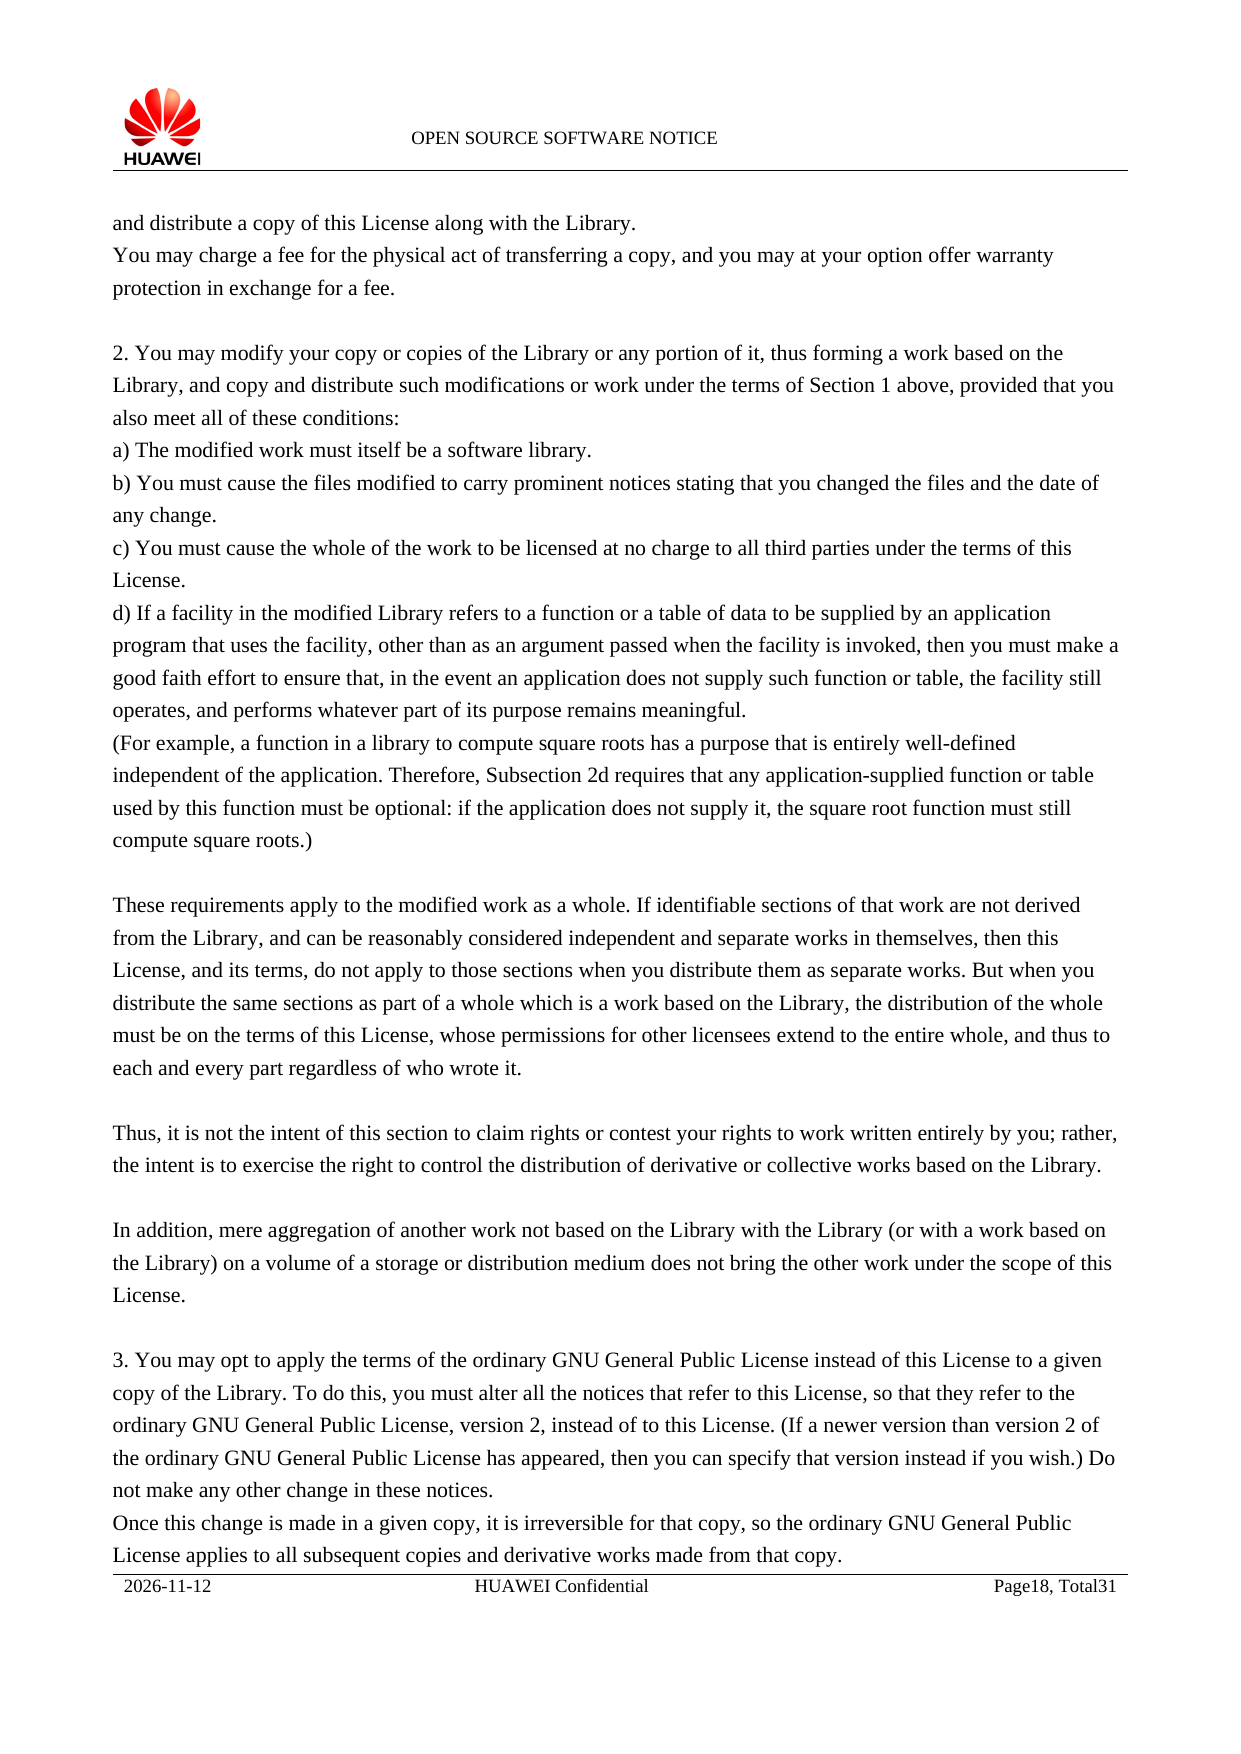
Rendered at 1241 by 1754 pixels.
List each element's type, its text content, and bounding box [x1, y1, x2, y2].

picture [124, 88, 201, 165]
